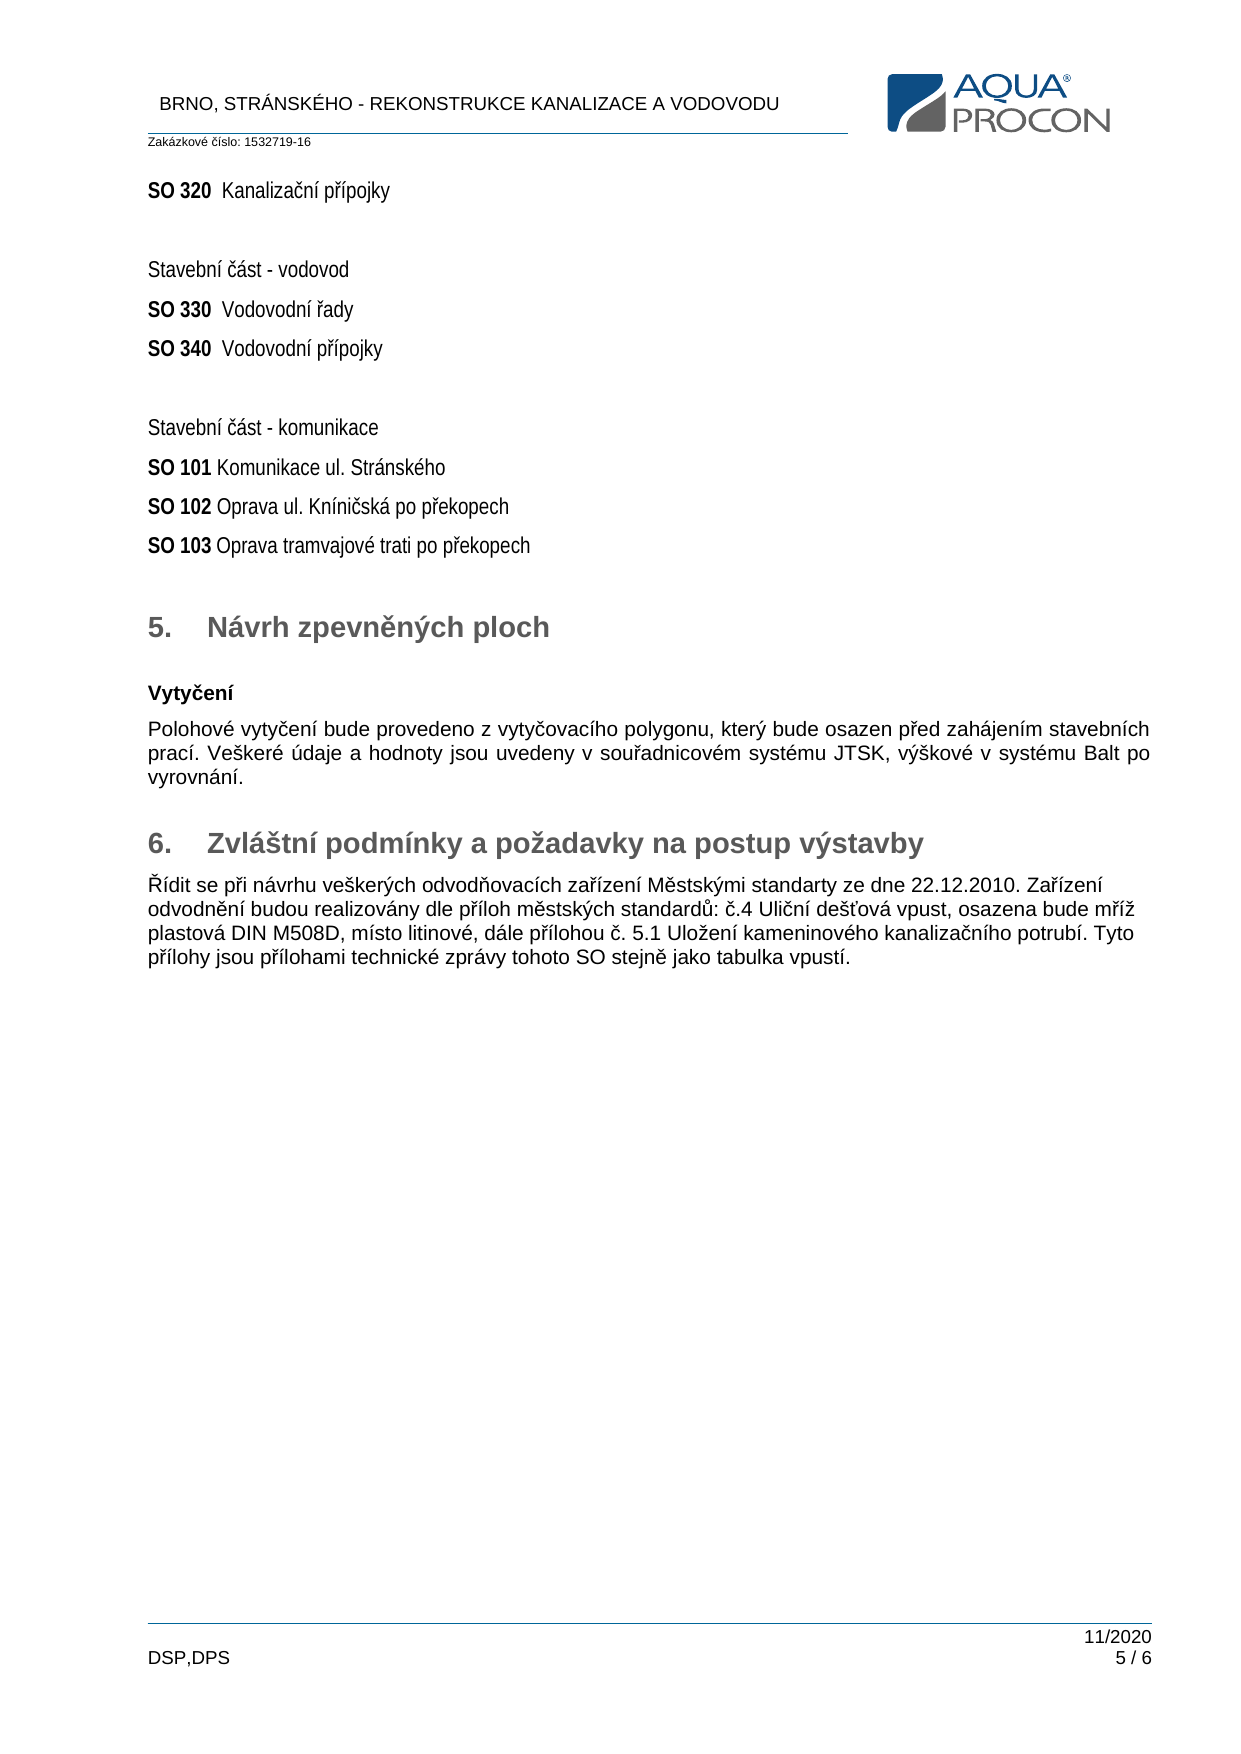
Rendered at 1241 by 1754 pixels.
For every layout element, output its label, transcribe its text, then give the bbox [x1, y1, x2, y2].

text SO 340 Vodovodní přípojky [148, 335, 1152, 361]
text Stavební část - vodovod [148, 256, 1152, 282]
text Polohové vytyčení bude provedeno z vytyčovacího polygonu, který bude osazen před zahájením stavebních prací. Veškeré údaje a hodnoty jsou uvedeny v souřadnicovém systému JTSK, výškové v systému Balt po vyrovnání. [148, 717, 1152, 789]
text Stavební část - komunikace [148, 414, 1152, 440]
subtitle Vytyčení [148, 681, 1152, 705]
text Řídit se při návrhu veškerých odvodňovacích zařízení Městskými standarty ze dne 22.12.2010. Zařízení odvodnění budou realizovány dle příloh městských standardů: č.4 Uliční dešťová vpust, osazena bude mříž plastová DIN M508D, místo litinové, dále přílohou č. 5.1 Uložení kameninového kanalizačního potrubí. Tyto přílohy jsou přílohami technické zprávy tohoto SO stejně jako tabulka vpustí. [148, 873, 1152, 968]
text SO 101 Komunikace ul. Stránského [148, 453, 1152, 480]
subtitle Návrh zpevněných ploch [148, 610, 1152, 643]
text SO 320 Kanalizační přípojky [148, 177, 1152, 203]
text SO 103 Oprava tramvajové trati po překopech [148, 532, 1152, 559]
text SO 330 Vodovodní řady [148, 296, 1152, 322]
text SO 102 Oprava ul. Kníničská po překopech [148, 493, 1152, 519]
subtitle Zvláštní podmínky a požadavky na postup výstavby [148, 827, 1152, 860]
